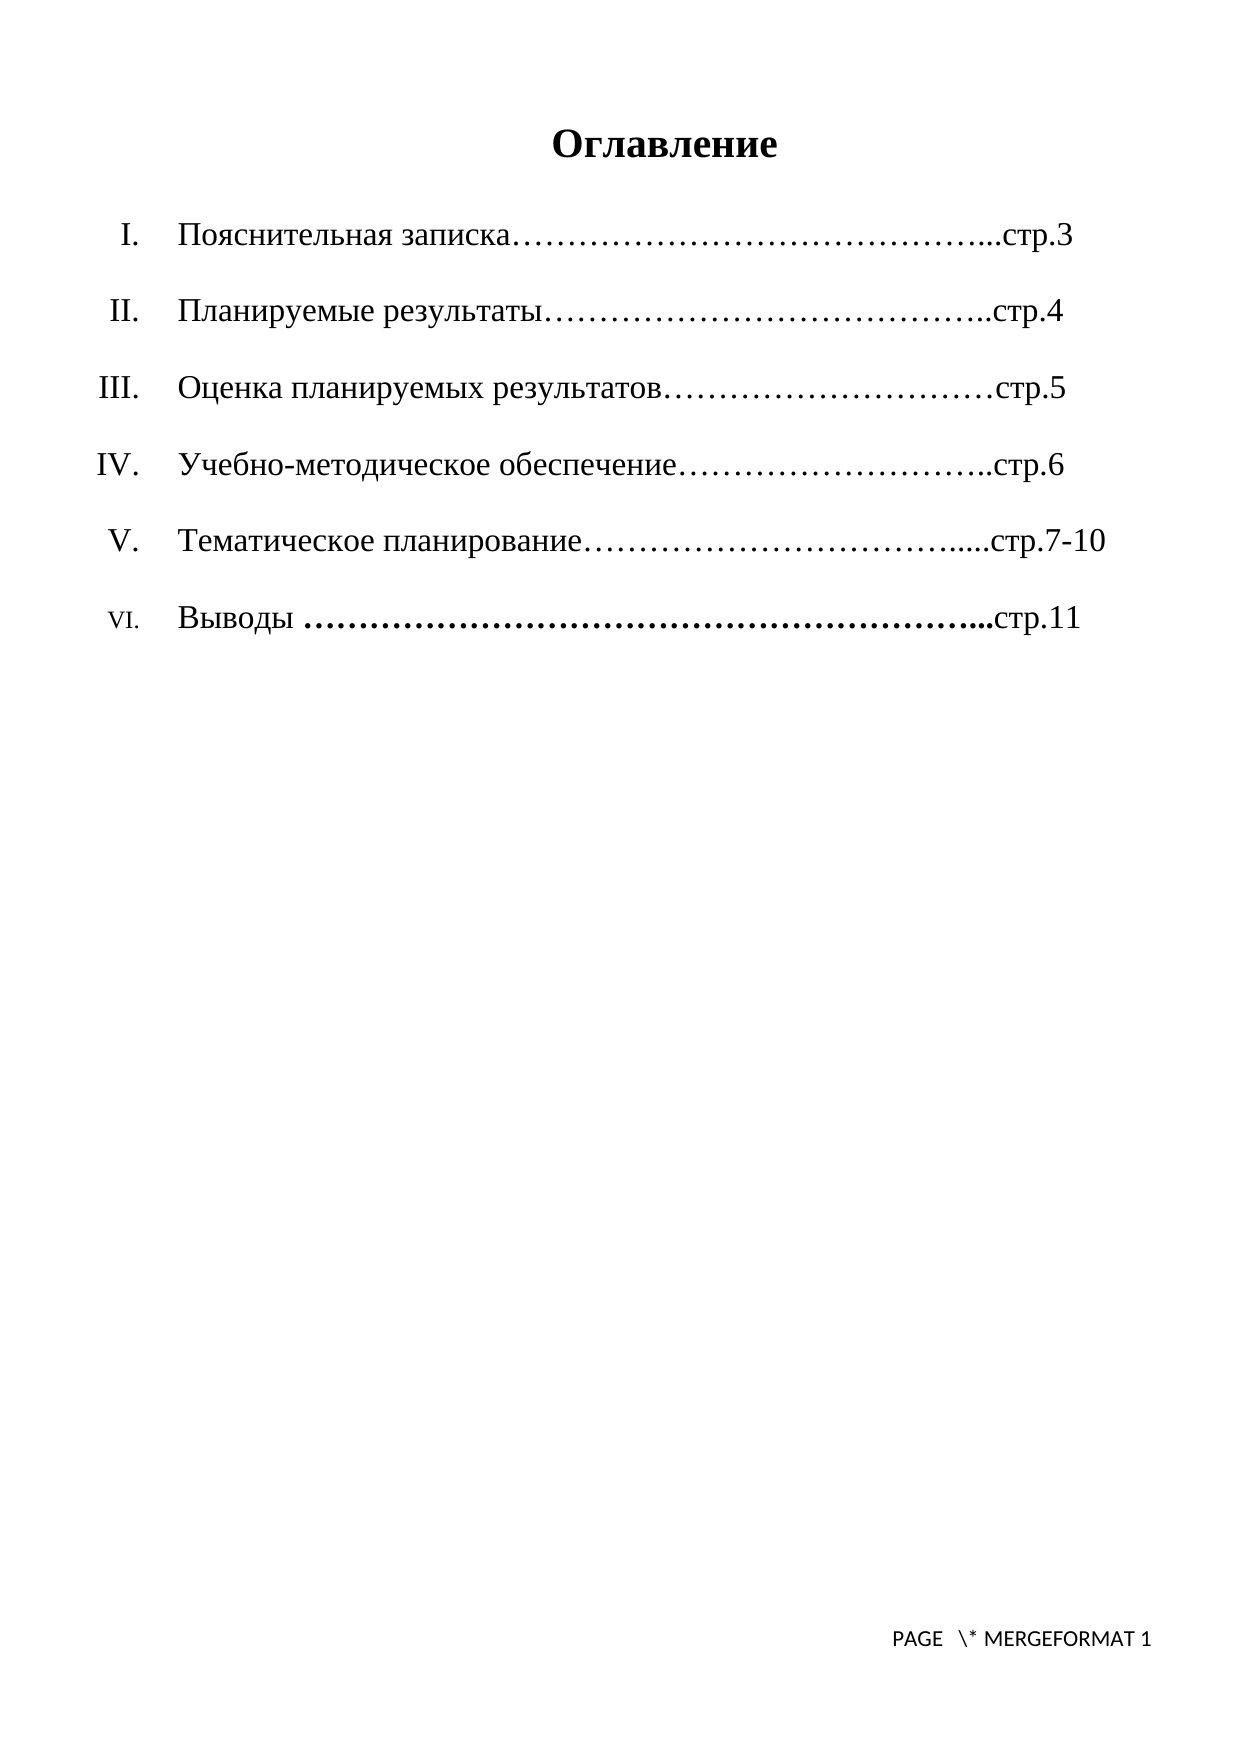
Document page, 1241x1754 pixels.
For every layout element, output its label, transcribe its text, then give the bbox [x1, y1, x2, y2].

list Пояснительная записка……………………………………...стр.3 [140, 214, 1152, 252]
text Оглавление [177, 118, 1152, 166]
list Учебно-методическое обеспечение………………………..стр.6 [140, 444, 1152, 482]
list Планируемые результаты…………………………………..стр.4 [140, 291, 1152, 329]
list Оценка планируемых результатов…………………………стр.5 [140, 367, 1152, 406]
list Выводы ……………………………………………………...стр.11 [140, 597, 1152, 636]
list Тематическое планирование…………………………….....стр.7-10 [140, 521, 1152, 559]
